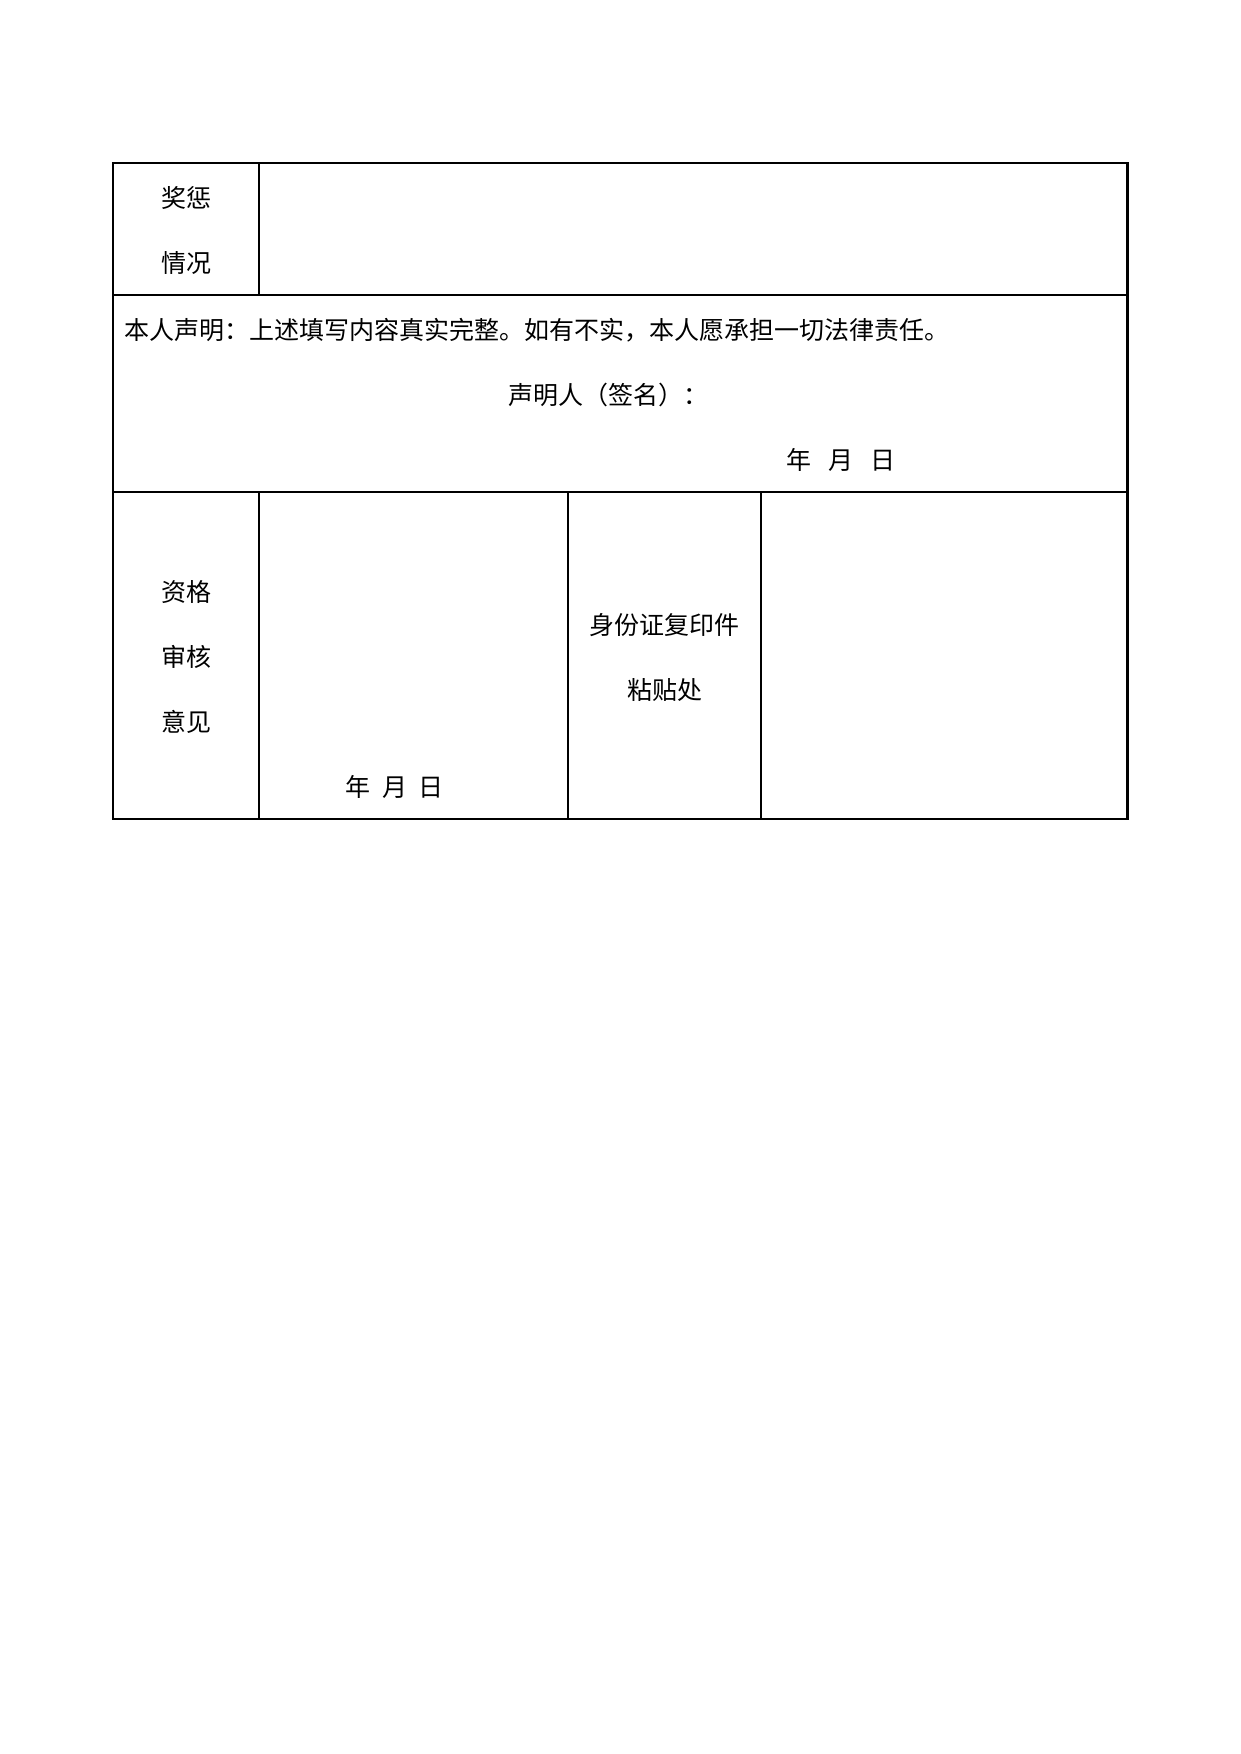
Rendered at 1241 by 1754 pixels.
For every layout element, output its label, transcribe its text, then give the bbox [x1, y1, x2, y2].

table_cell 身份证复印件 粘贴处 [569, 493, 760, 818]
table_cell 年 月 日 [260, 493, 567, 818]
table_cell 资格 审核 意见 [114, 493, 258, 818]
table_cell [260, 164, 1126, 294]
table_cell [762, 493, 1126, 818]
table_cell 奖惩 情况 [114, 164, 258, 294]
table_cell 本人声明：上述填写内容真实完整。如有不实，本人愿承担一切法律责任。 声明人（签名）： 年 月 日 [114, 296, 1126, 491]
